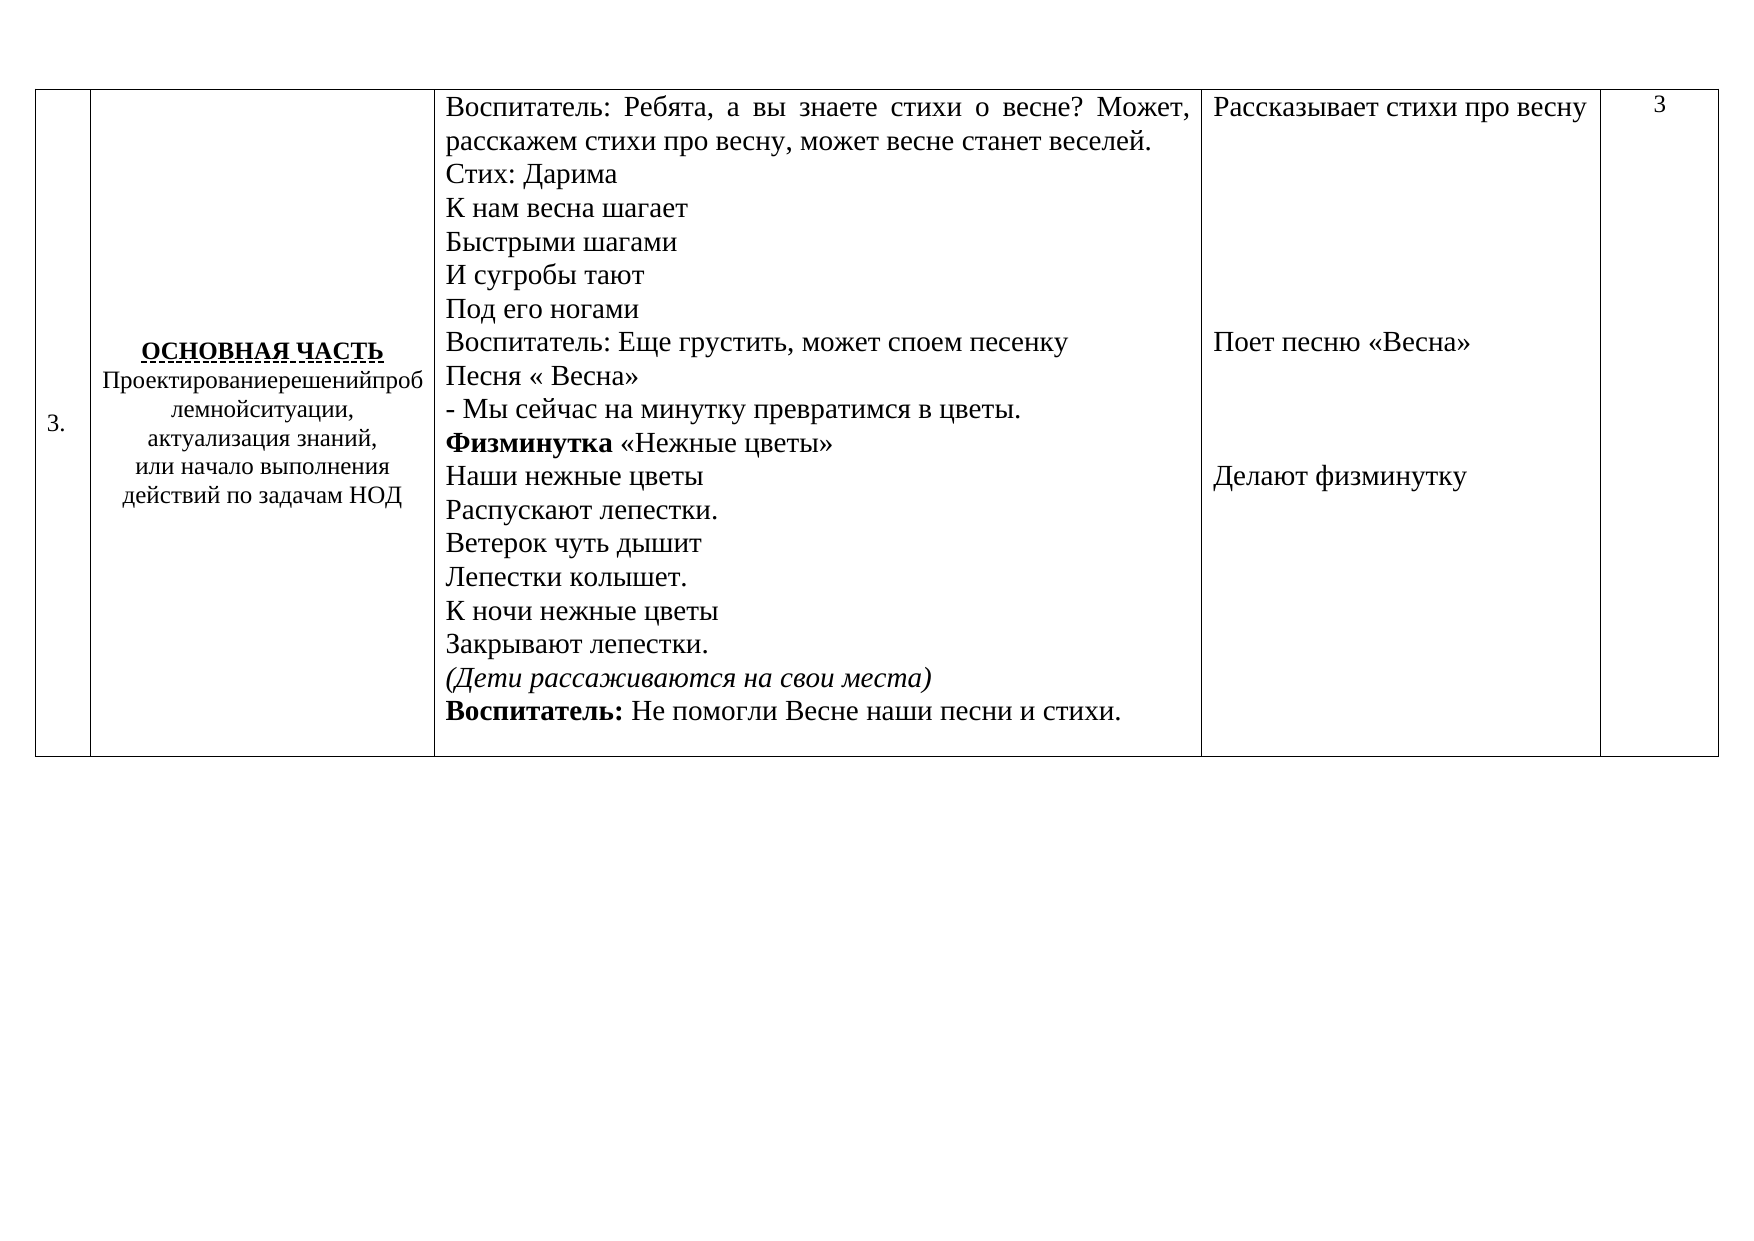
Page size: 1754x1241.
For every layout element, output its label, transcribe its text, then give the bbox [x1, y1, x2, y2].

table_cell ОСНОВНАЯ ЧАСТЬ Проектированиерешенийпроблемнойситуации, актуализация знаний, или начало выполнения действий по задачам НОД [91, 90, 434, 756]
table_cell Рассказывает стихи про весну Поет песню «Весна» Делают физминутку [1202, 90, 1600, 756]
table_cell 3. [36, 90, 90, 756]
table_cell 3 [1601, 90, 1718, 756]
table_cell Воспитатель: Ребята, а вы знаете стихи о весне? Может, расскажем стихи про весну, может весне станет веселей. Стих: Дарима К нам весна шагает Быстрыми шагами И сугробы тают Под его ногами Воспитатель: Еще грустить, может споем песенку Песня « Весна» - Мы сейчас на минутку превратимся в цветы. Физминутка «Нежные цветы» Наши нежные цветы Распускают лепестки. Ветерок чуть дышит Лепестки колышет. К ночи нежные цветы Закрывают лепестки. (Дети рассаживаются на свои места) Воспитатель: Не помогли Весне наши песни и стихи. [435, 90, 1201, 756]
